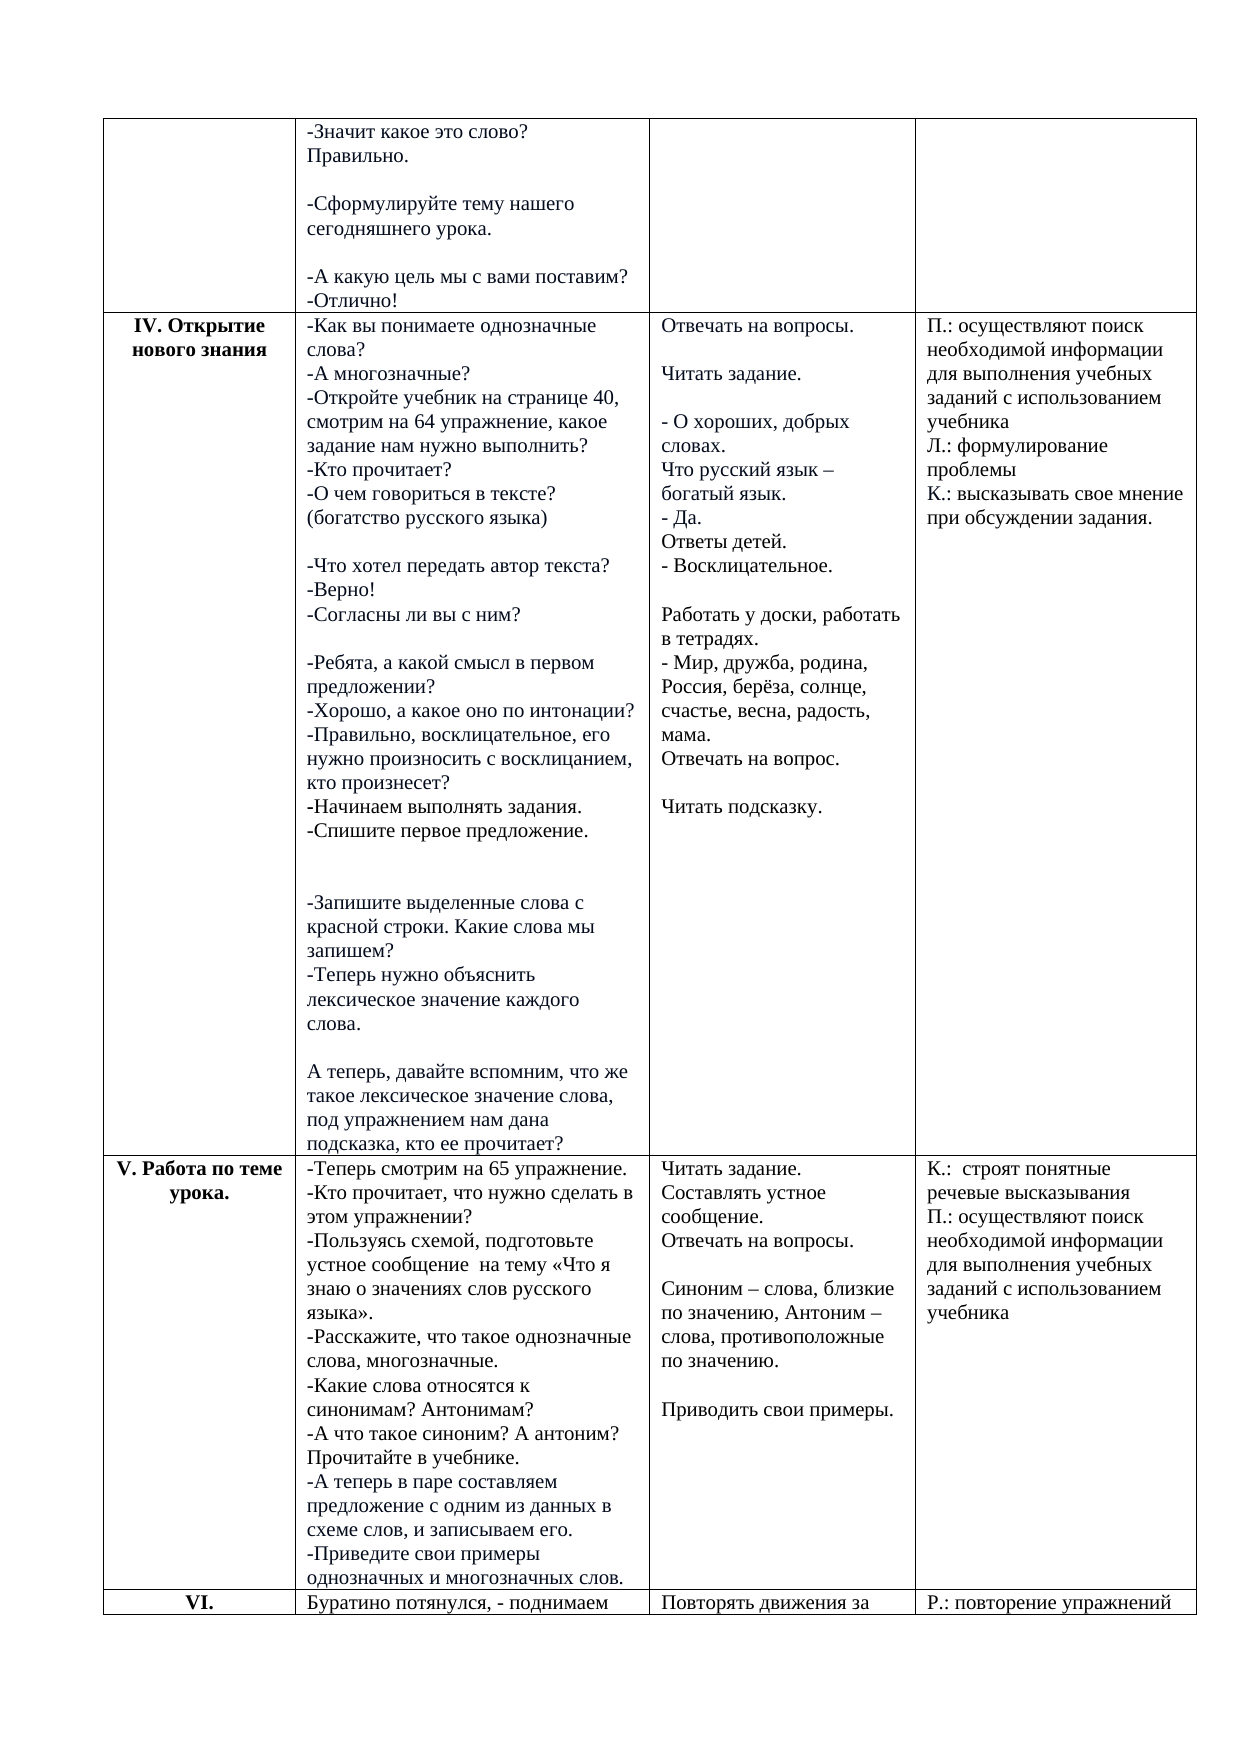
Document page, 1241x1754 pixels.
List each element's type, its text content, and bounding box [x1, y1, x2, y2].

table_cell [916, 119, 1196, 312]
table_cell ІV. Открытие нового знания [104, 313, 295, 1155]
table_cell -Теперь смотрим на 65 упражнение. -Кто прочитает, что нужно сделать в этом упражнении? -Пользуясь схемой, подготовьте устное сообщение на тему «Что я знаю о значениях слов русского языка». -Расскажите, что такое однозначные слова, многозначные. -Какие слова относятся к синонимам? Антонимам? -А что такое синоним? А антоним? Прочитайте в учебнике. -А теперь в паре составляем предложение с одним из данных в схеме слов, и записываем его. -Приведите свои примеры однозначных и многозначных слов. [296, 1156, 649, 1589]
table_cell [650, 119, 915, 312]
table_cell К.: строят понятные речевые высказывания П.: осуществляют поиск необходимой информации для выполнения учебных заданий с использованием учебника [916, 1156, 1196, 1589]
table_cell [296, 119, 649, 312]
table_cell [650, 1590, 915, 1614]
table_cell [104, 119, 295, 312]
table_cell -Как вы понимаете однозначные слова? -А многозначные? -Откройте учебник на странице 40, смотрим на 64 упражнение, какое задание нам нужно выполнить? -Кто прочитает? -О чем говориться в тексте? (богатство русского языка) -Что хотел передать автор текста? -Верно! -Согласны ли вы с ним? -Ребята, а какой смысл в первом предложении? -Хорошо, а какое оно по интонации? -Правильно, восклицательное, его нужно произносить с восклицанием, кто произнесет? -Начинаем выполнять задания. -Спишите первое предложение. -Запишите выделенные слова с красной строки. Какие слова мы запишем? -Теперь нужно объяснить лексическое значение каждого слова. А теперь, давайте вспомним, что же такое лексическое значение слова, под упражнением нам дана подсказка, кто ее прочитает? [296, 313, 649, 1155]
table_cell П.: осуществляют поиск необходимой информации для выполнения учебных заданий с использованием учебника Л.: формулирование проблемы К.: высказывать свое мнение при обсуждении задания. [916, 313, 1196, 1155]
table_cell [296, 1590, 649, 1614]
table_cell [916, 1590, 1196, 1614]
table_cell Читать задание. Составлять устное сообщение. Отвечать на вопросы. Синоним – слова, близкие по значению, Антоним – слова, противоположные по значению. Приводить свои примеры. [650, 1156, 915, 1589]
table_cell V. Работа по теме урока. [104, 1156, 295, 1589]
table_cell Отвечать на вопросы. Читать задание. - О хороших, добрых словах. Что русский язык – богатый язык. - Да. Ответы детей. - Восклицательное. Работать у доски, работать в тетрадях. - Мир, дружба, родина, Россия, берёза, солнце, счастье, весна, радость, мама. Отвечать на вопрос. Читать подсказку. [650, 313, 915, 1155]
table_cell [104, 1590, 295, 1614]
